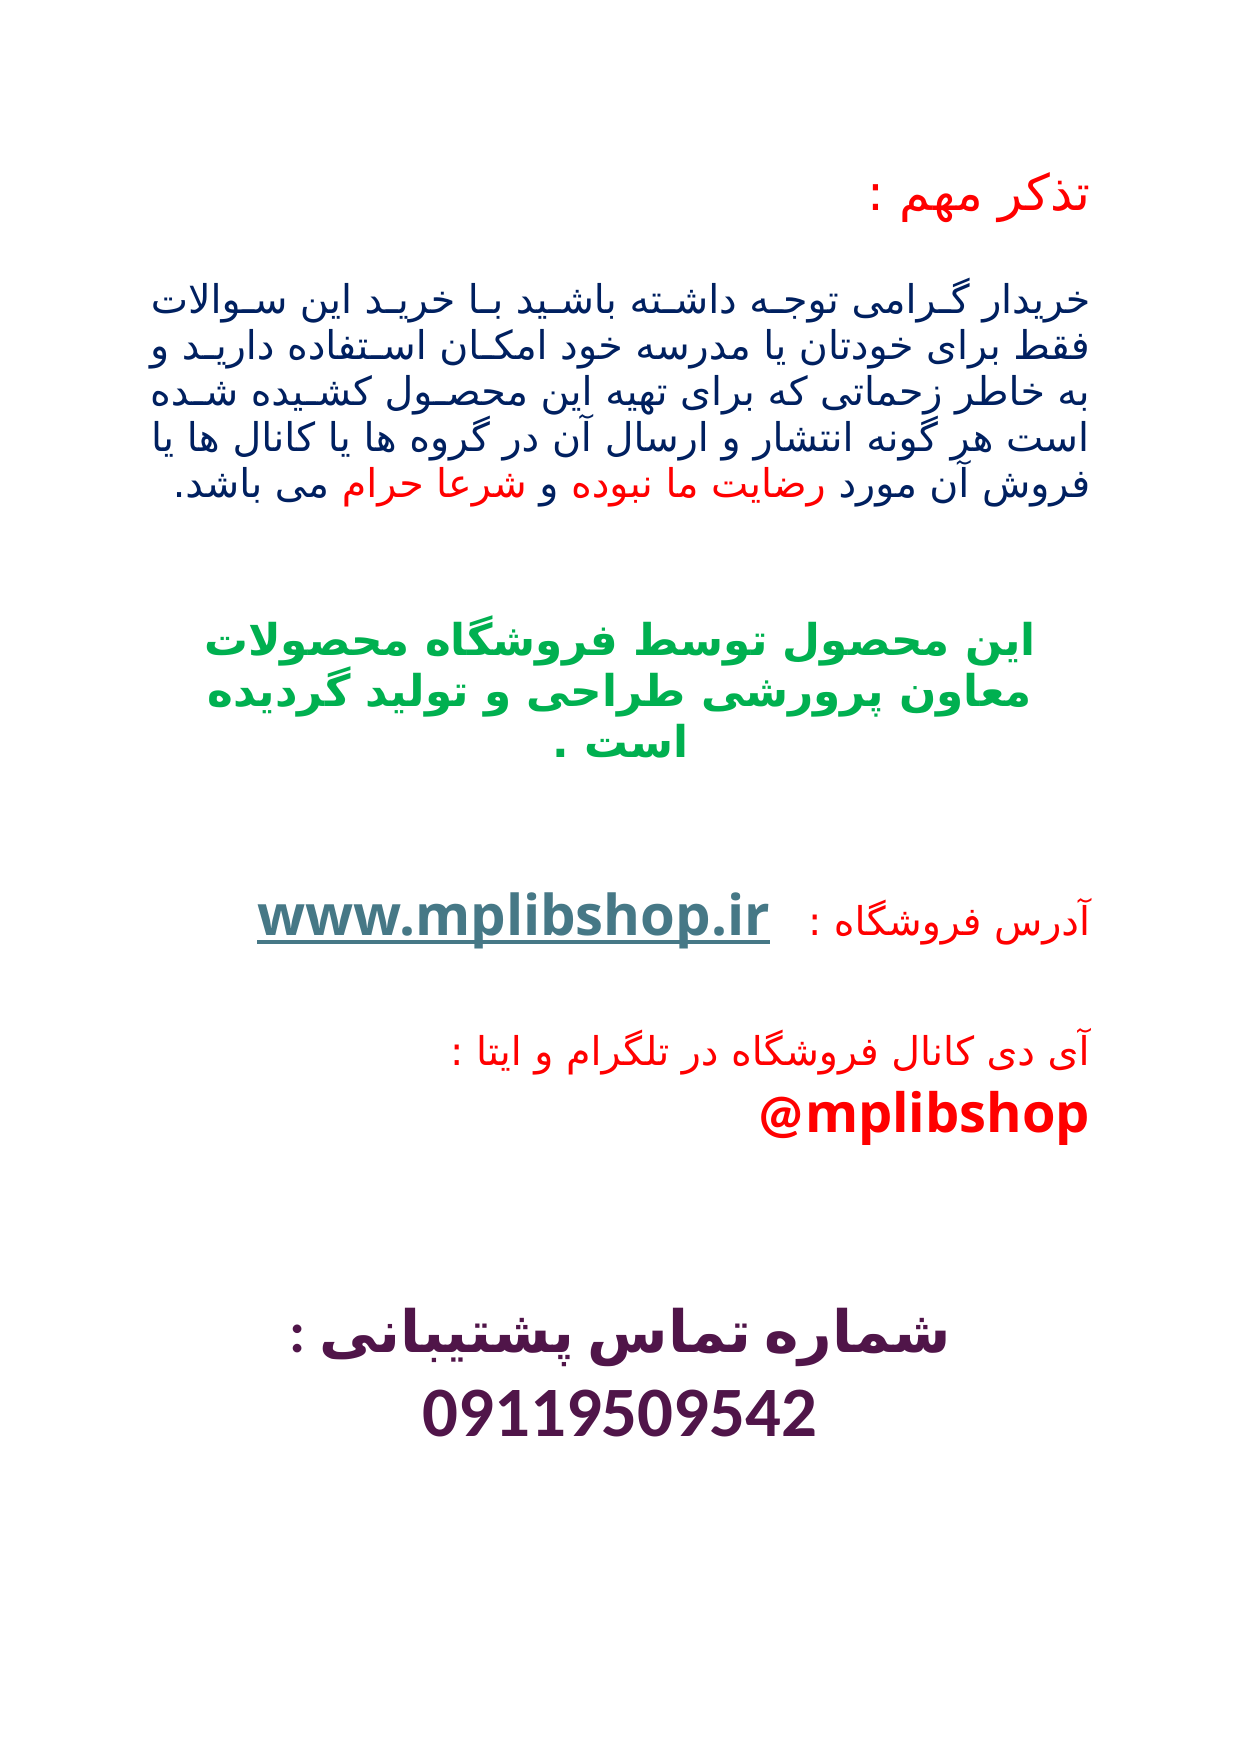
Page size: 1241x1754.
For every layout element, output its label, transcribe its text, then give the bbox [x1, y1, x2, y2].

text آی دی کانال فروشگاه در تلگرام و ایتا : mplibshop@ [150, 1029, 1090, 1148]
text این محصول توسط فروشگاه محصولات معاون پرورشی طراحی و تولید گردیده است . [150, 615, 1090, 767]
text شماره تماس پشتیبانی : 09119509542 [150, 1296, 1090, 1454]
text آدرس فروشگاه : www.mplibshop.ir [150, 875, 1090, 952]
text تذکر مهم : [150, 164, 1090, 223]
text خریدار گرامی توجه داشته باشید با خرید این سوالات فقط برای خودتان یا مدرسه خود امکان استفاده دارید و به خاطر زحماتی که برای تهیه این محصول کشیده شده است هر گونه انتشار و ارسال آن در گروه ها یا کانال ها یا فروش آن مورد رضایت ما نبوده و شرعا حرام می باشد. [150, 277, 1090, 507]
